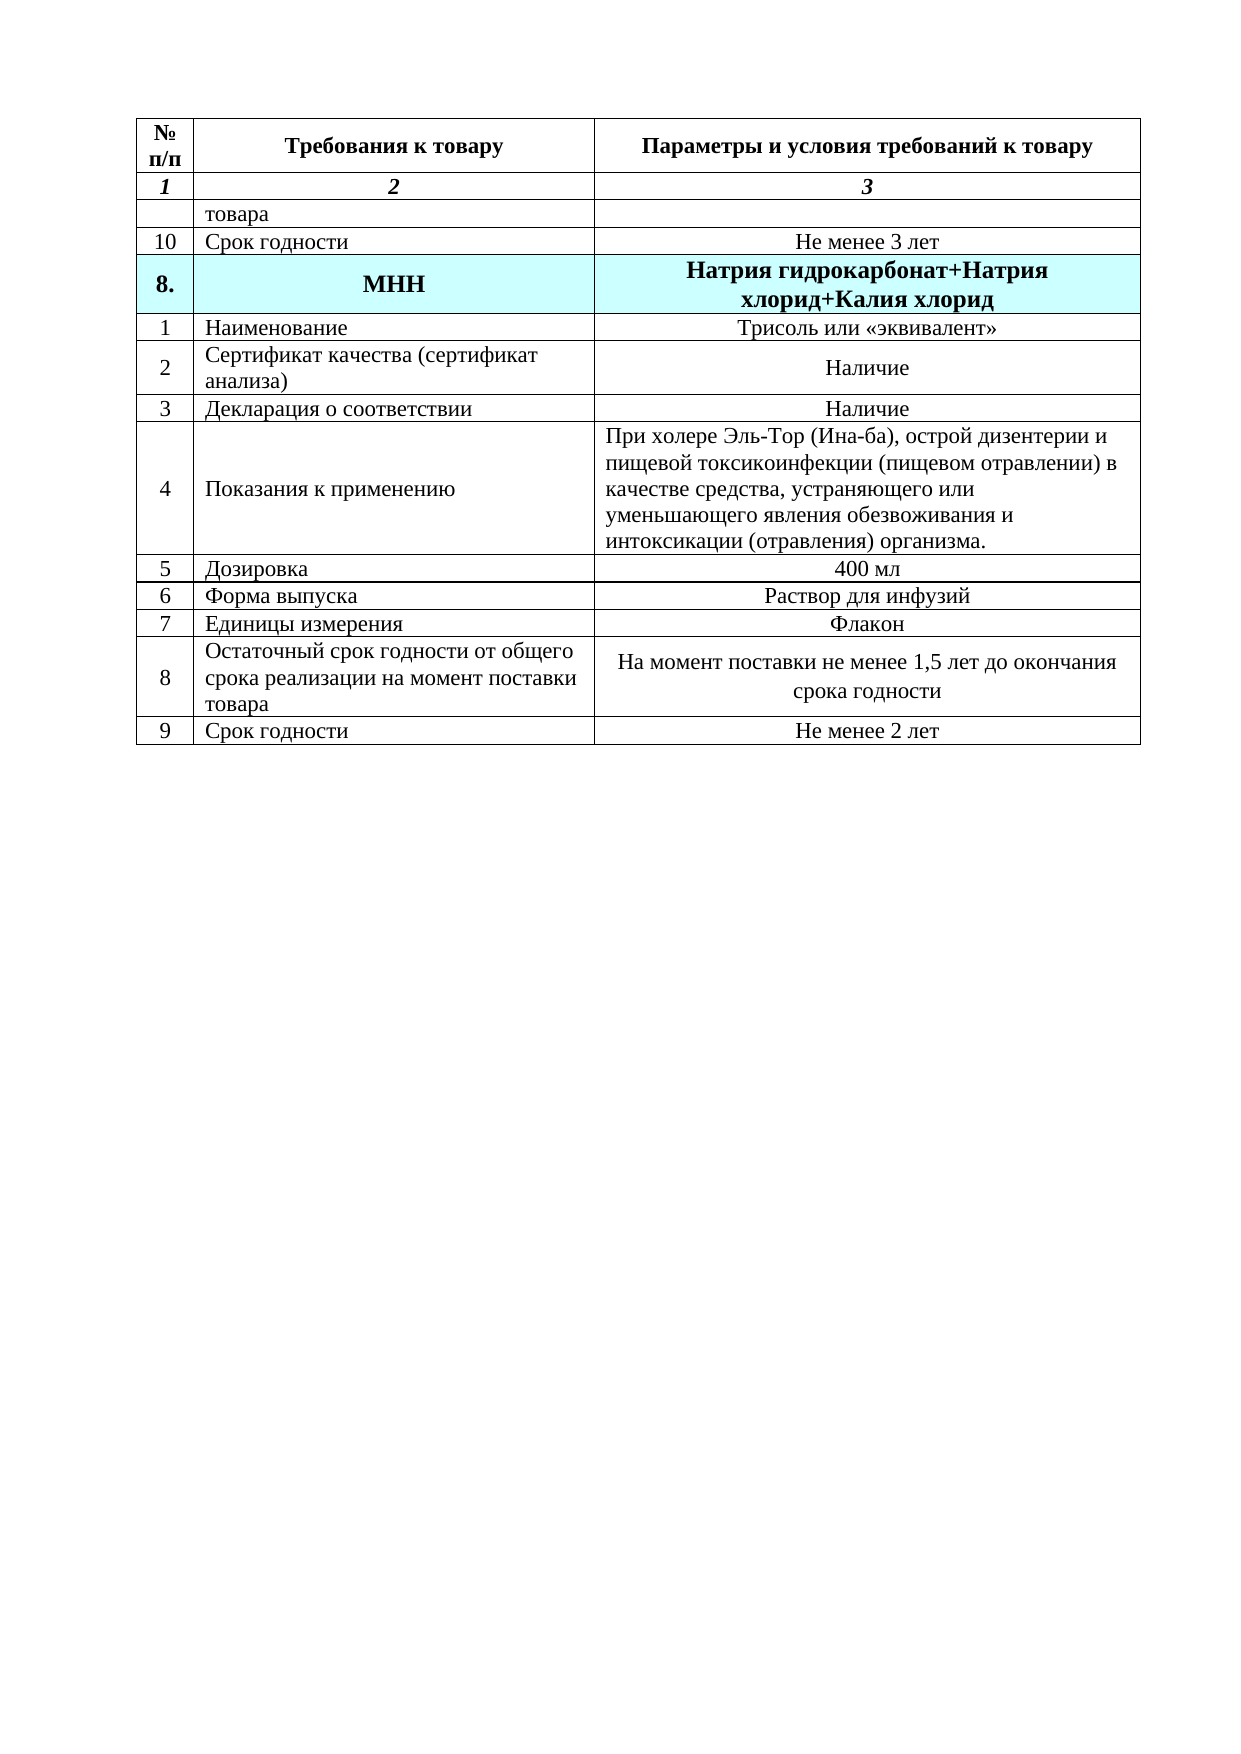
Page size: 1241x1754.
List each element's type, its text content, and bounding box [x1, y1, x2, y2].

table_cell 3 [595, 173, 1140, 199]
table_cell Наличие [595, 341, 1140, 394]
table_cell Наименование [194, 314, 594, 340]
table_cell МНН [194, 255, 594, 313]
table_cell Форма выпуска [194, 583, 594, 609]
table_cell Срок годности [194, 228, 594, 254]
table_cell Наличие [595, 395, 1140, 421]
table_cell 7 [137, 610, 193, 636]
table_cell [595, 200, 1140, 227]
table_cell 2 [194, 173, 594, 199]
table_cell 2 [137, 341, 193, 394]
table_cell Декларация о соответствии [194, 395, 594, 421]
table_cell 1 [137, 314, 193, 340]
table_cell 8. [137, 255, 193, 313]
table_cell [194, 200, 594, 227]
table_cell 8 [137, 637, 193, 716]
table_cell Единицы измерения [194, 610, 594, 636]
table_cell Раствор для инфузий [595, 583, 1140, 609]
table_cell 9 [137, 200, 193, 227]
table_cell Сертификат качества (сертификат анализа) [194, 341, 594, 394]
table_cell 6 [137, 583, 193, 609]
table_cell 5 [137, 555, 193, 581]
table_cell Флакон [595, 610, 1140, 636]
table_cell Натрия гидрокарбонат+Натрия хлорид+Калия хлорид [595, 255, 1140, 313]
table_header Требования к товару [194, 119, 594, 172]
table_cell Дозировка [194, 555, 594, 581]
table_cell Не менее 3 лет [595, 228, 1140, 254]
table_cell 3 [137, 395, 193, 421]
table_cell 9 [137, 717, 193, 744]
table_cell При холере Эль-Тор (Ина-ба), острой дизентерии и пищевой токсикоинфекции (пищевом отравлении) в качестве средства, устраняющего или уменьшающего явления обезвоживания и интоксикации (отравления) организма. [595, 422, 1140, 554]
table_cell Не менее 2 лет [595, 717, 1140, 744]
table_cell 400 мл [595, 555, 1140, 581]
table_cell 10 [137, 228, 193, 254]
table_header № п/п [137, 119, 193, 172]
table_cell Остаточный срок годности от общего срока реализации на момент поставки товара [194, 637, 594, 716]
table_cell На момент поставки не менее 1,5 лет до окончания срока годности [595, 637, 1140, 716]
table_cell Показания к применению [194, 422, 594, 554]
table_header Параметры и условия требований к товару [595, 119, 1140, 172]
table_cell 1 [137, 173, 193, 199]
table_cell Срок годности [194, 717, 594, 744]
table_cell 4 [137, 422, 193, 554]
table_cell Трисоль или «эквивалент» [595, 314, 1140, 340]
